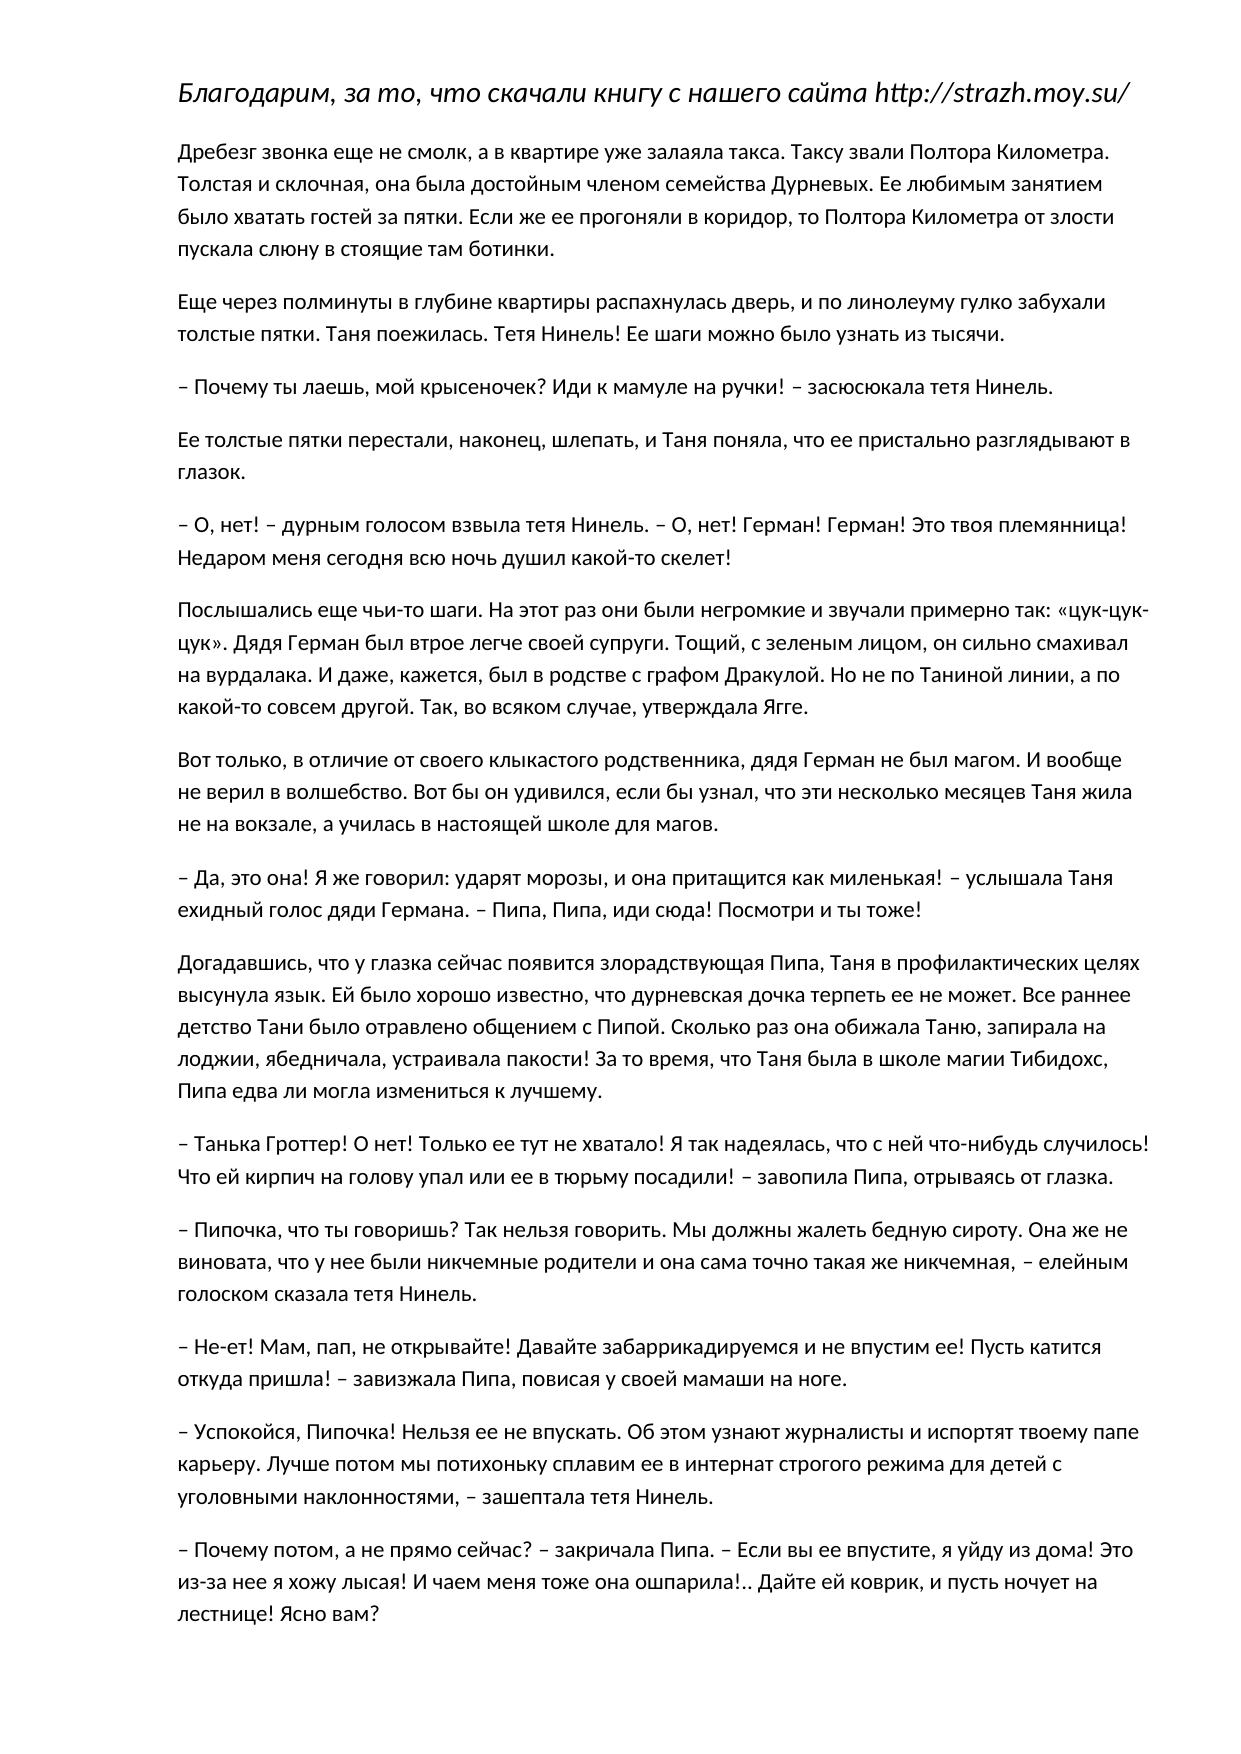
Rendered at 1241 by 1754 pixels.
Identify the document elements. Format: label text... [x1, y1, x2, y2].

text Ее толстые пятки перестали, наконец, шлепать, и Таня поняла, что ее пристально разглядывают в глазок. [177, 425, 1152, 485]
text – Да, это она! Я же говорил: ударят морозы, и она притащится как миленькая! – услышала Таня ехидный голос дяди Германа. – Пипа, Пипа, иди сюда! Посмотри и ты тоже! [177, 863, 1152, 923]
text Догадавшись, что у глазка сейчас появится злорадствующая Пипа, Таня в профилактических целях высунула язык. Ей было хорошо известно, что дурневская дочка терпеть ее не может. Все раннее детство Тани было отравлено общением с Пипой. Сколько раз она обижала Таню, запирала на лоджии, ябедничала, устраивала пакости! За то время, что Таня была в школе магии Тибидохс, Пипа едва ли могла измениться к лучшему. [177, 948, 1152, 1104]
text Еще через полминуты в глубине квартиры распахнулась дверь, и по линолеуму гулко забухали толстые пятки. Таня поежилась. Тетя Нинель! Ее шаги можно было узнать из тысячи. [177, 287, 1152, 347]
text – Успокойся, Пипочка! Нельзя ее не впускать. Об этом узнают журналисты и испортят твоему папе карьеру. Лучше потом мы потихоньку сплавим ее в интернат строгого режима для детей с уголовными наклонностями, – зашептала тетя Нинель. [177, 1417, 1152, 1510]
text Вот только, в отличие от своего клыкастого родственника, дядя Герман не был магом. И вообще не верил в волшебство. Вот бы он удивился, если бы узнал, что эти несколько месяцев Таня жила не на вокзале, а училась в настоящей школе для магов. [177, 745, 1152, 838]
text – Почему ты лаешь, мой крысеночек? Иди к мамуле на ручки! – засюсюкала тетя Нинель. [177, 372, 1152, 400]
text Дребезг звонка еще не смолк, а в квартире уже залаяла такса. Таксу звали Полтора Километра. Толстая и склочная, она была достойным членом семейства Дурневых. Ее любимым занятием было хватать гостей за пятки. Если же ее прогоняли в коридор, то Полтора Километра от злости пускала слюну в стоящие там ботинки. [177, 137, 1152, 262]
text – Танька Гроттер! О нет! Только ее тут не хватало! Я так надеялась, что с ней что-нибудь случилось! Что ей кирпич на голову упал или ее в тюрьму посадили! – завопила Пипа, отрываясь от глазка. [177, 1129, 1152, 1190]
text – Пипочка, что ты говоришь? Так нельзя говорить. Мы должны жалеть бедную сироту. Она же не виновата, что у нее были никчемные родители и она сама точно такая же никчемная, – елейным голоском сказала тетя Нинель. [177, 1215, 1152, 1307]
text – Не-ет! Мам, пап, не открывайте! Давайте забаррикадируемся и не впустим ее! Пусть катится откуда пришла! – завизжала Пипа, повисая у своей мамаши на ноге. [177, 1332, 1152, 1392]
text Послышались еще чьи-то шаги. На этот раз они были негромкие и звучали примерно так: «цук-цук-цук». Дядя Герман был втрое легче своей супруги. Тощий, с зеленым лицом, он сильно смахивал на вурдалака. И даже, кажется, был в родстве с графом Дракулой. Но не по Таниной линии, а по какой-то совсем другой. Так, во всяком случае, утверждала Ягге. [177, 596, 1152, 720]
text – Почему потом, а не прямо сейчас? – закричала Пипа. – Если вы ее впустите, я уйду из дома! Это из-за нее я хожу лысая! И чаем меня тоже она ошпарила!.. Дайте ей коврик, и пусть ночует на лестнице! Ясно вам? [177, 1535, 1152, 1627]
text – О, нет! – дурным голосом взвыла тетя Нинель. – О, нет! Герман! Герман! Это твоя племянница! Недаром меня сегодня всю ночь душил какой-то скелет! [177, 510, 1152, 571]
